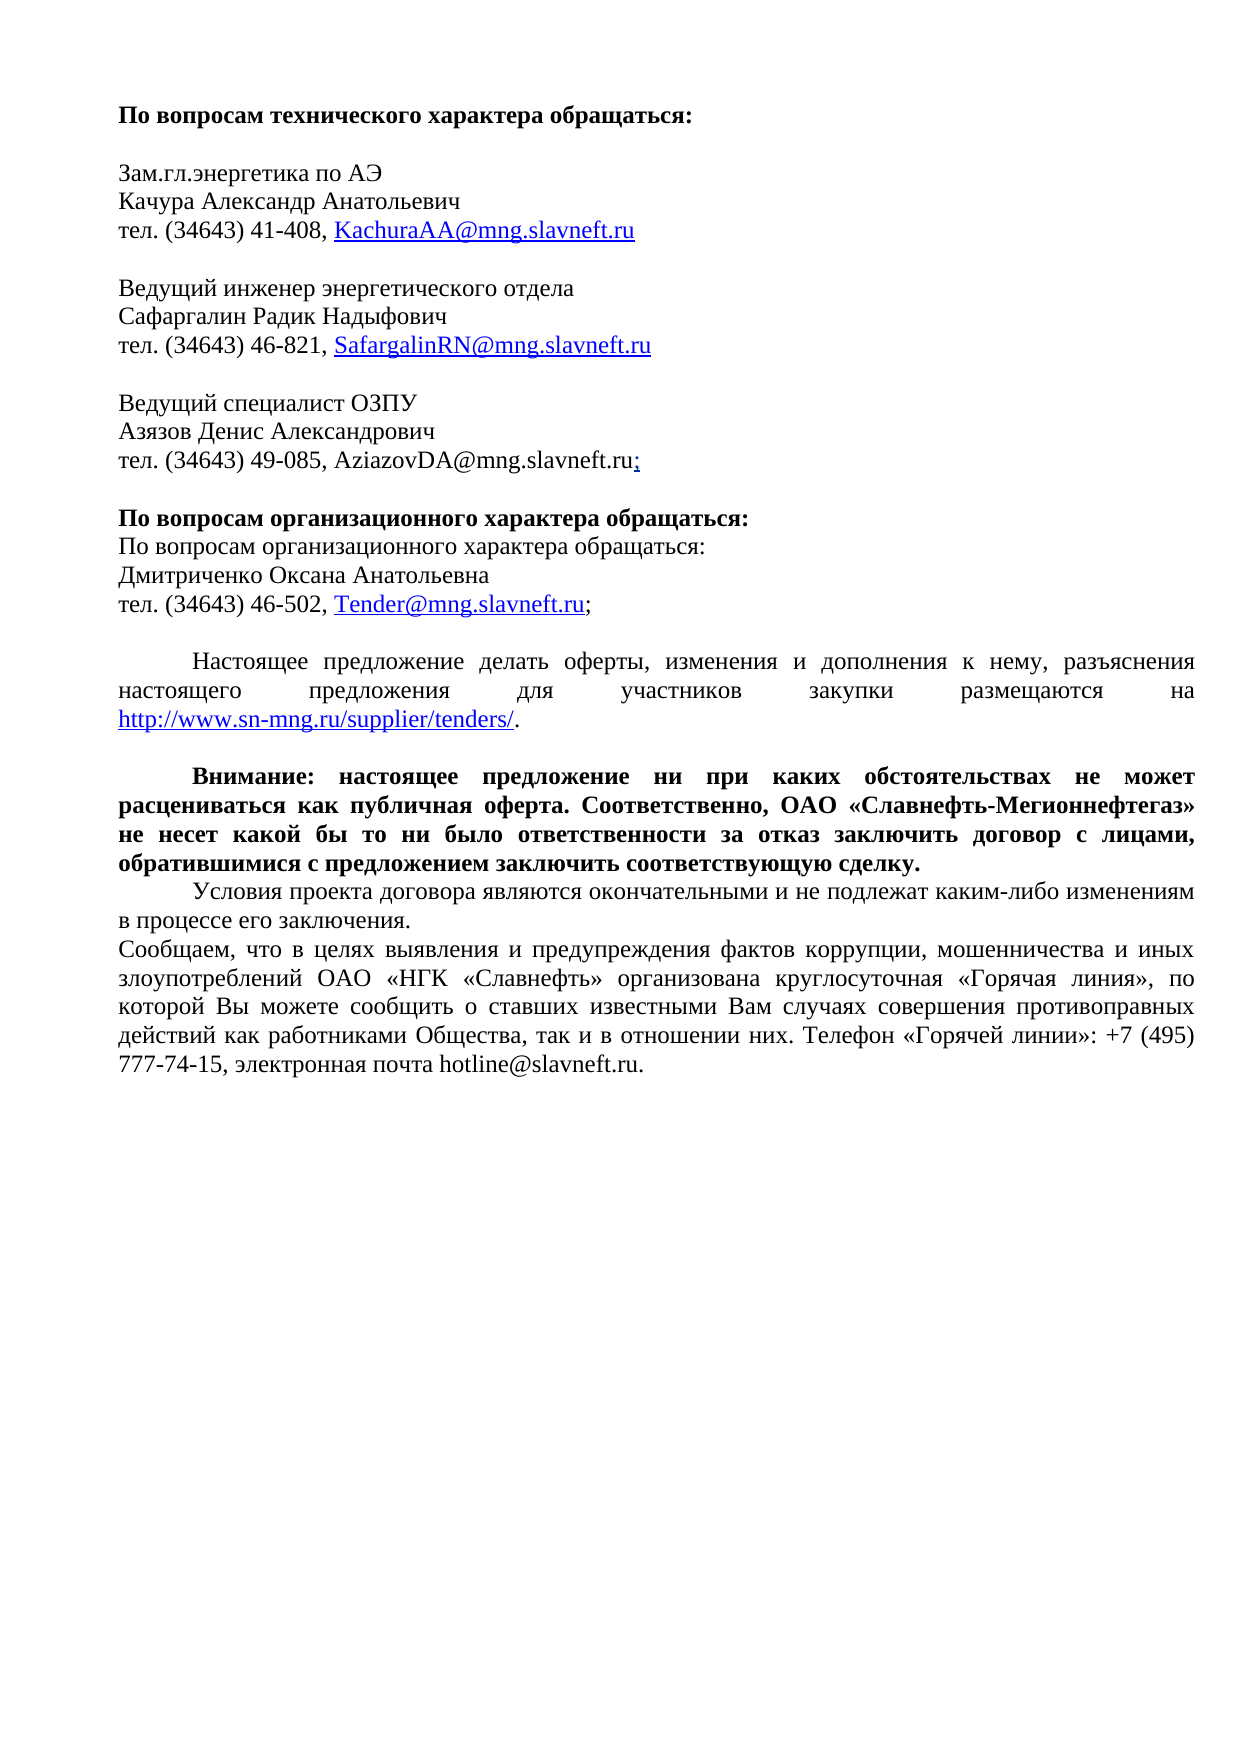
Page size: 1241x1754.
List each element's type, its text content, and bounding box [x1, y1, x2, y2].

text Условия проекта договора являются окончательными и не подлежат каким-либо изменениям в процессе его заключения. [118, 876, 1196, 934]
text Азязов Денис Александрович [118, 416, 1196, 445]
text Настоящее предложение делать оферты, изменения и дополнения к нему, разъяснения настоящего предложения для участников закупки размещаются на http://www.sn-mng.ru/supplier/tenders/. [118, 646, 1196, 733]
text По вопросам организационного характера обращаться: [118, 503, 1196, 531]
text Ведущий инженер энергетического отдела [118, 273, 1196, 301]
text тел. (34643) 41-408, KachuraAA@mng.slavneft.ru [118, 215, 1196, 244]
text тел. (34643) 46-502, Tender@mng.slavneft.ru; [118, 589, 1196, 618]
text Ведущий специалист ОЗПУ [118, 388, 1196, 416]
text Внимание: настоящее предложение ни при каких обстоятельствах не может расцениваться как публичная оферта. Соответственно, ОАО «Славнефть-Мегионнефтегаз» не несет какой бы то ни было ответственности за отказ заключить договор с лицами, обратившимися с предложением заключить соответствующую сделку. [118, 761, 1196, 876]
text Сафаргалин Радик Надыфович [118, 301, 1196, 330]
text тел. (34643) 49-085, AziazovDA@mng.slavneft.ru; [118, 445, 1196, 474]
text Дмитриченко Оксана Анатольевна [118, 560, 1196, 589]
text тел. (34643) 46-821, SafargalinRN@mng.slavneft.ru [118, 330, 1196, 359]
text По вопросам технического характера обращаться: [118, 100, 1196, 129]
text По вопросам организационного характера обращаться: [118, 531, 1196, 560]
text Зам.гл.энергетика по АЭ [118, 158, 1196, 186]
text Качура Александр Анатольевич [118, 186, 1196, 215]
text Сообщаем, что в целях выявления и предупреждения фактов коррупции, мошенничества и иных злоупотреблений ОАО «НГК «Славнефть» организована круглосуточная «Горячая линия», по которой Вы можете сообщить о ставших известными Вам случаях совершения противоправных действий как работниками Общества, так и в отношении них. Телефон «Горячей линии»: +7 (495) 777-74-15, электронная почта hotline@slavneft.ru. [118, 934, 1196, 1078]
